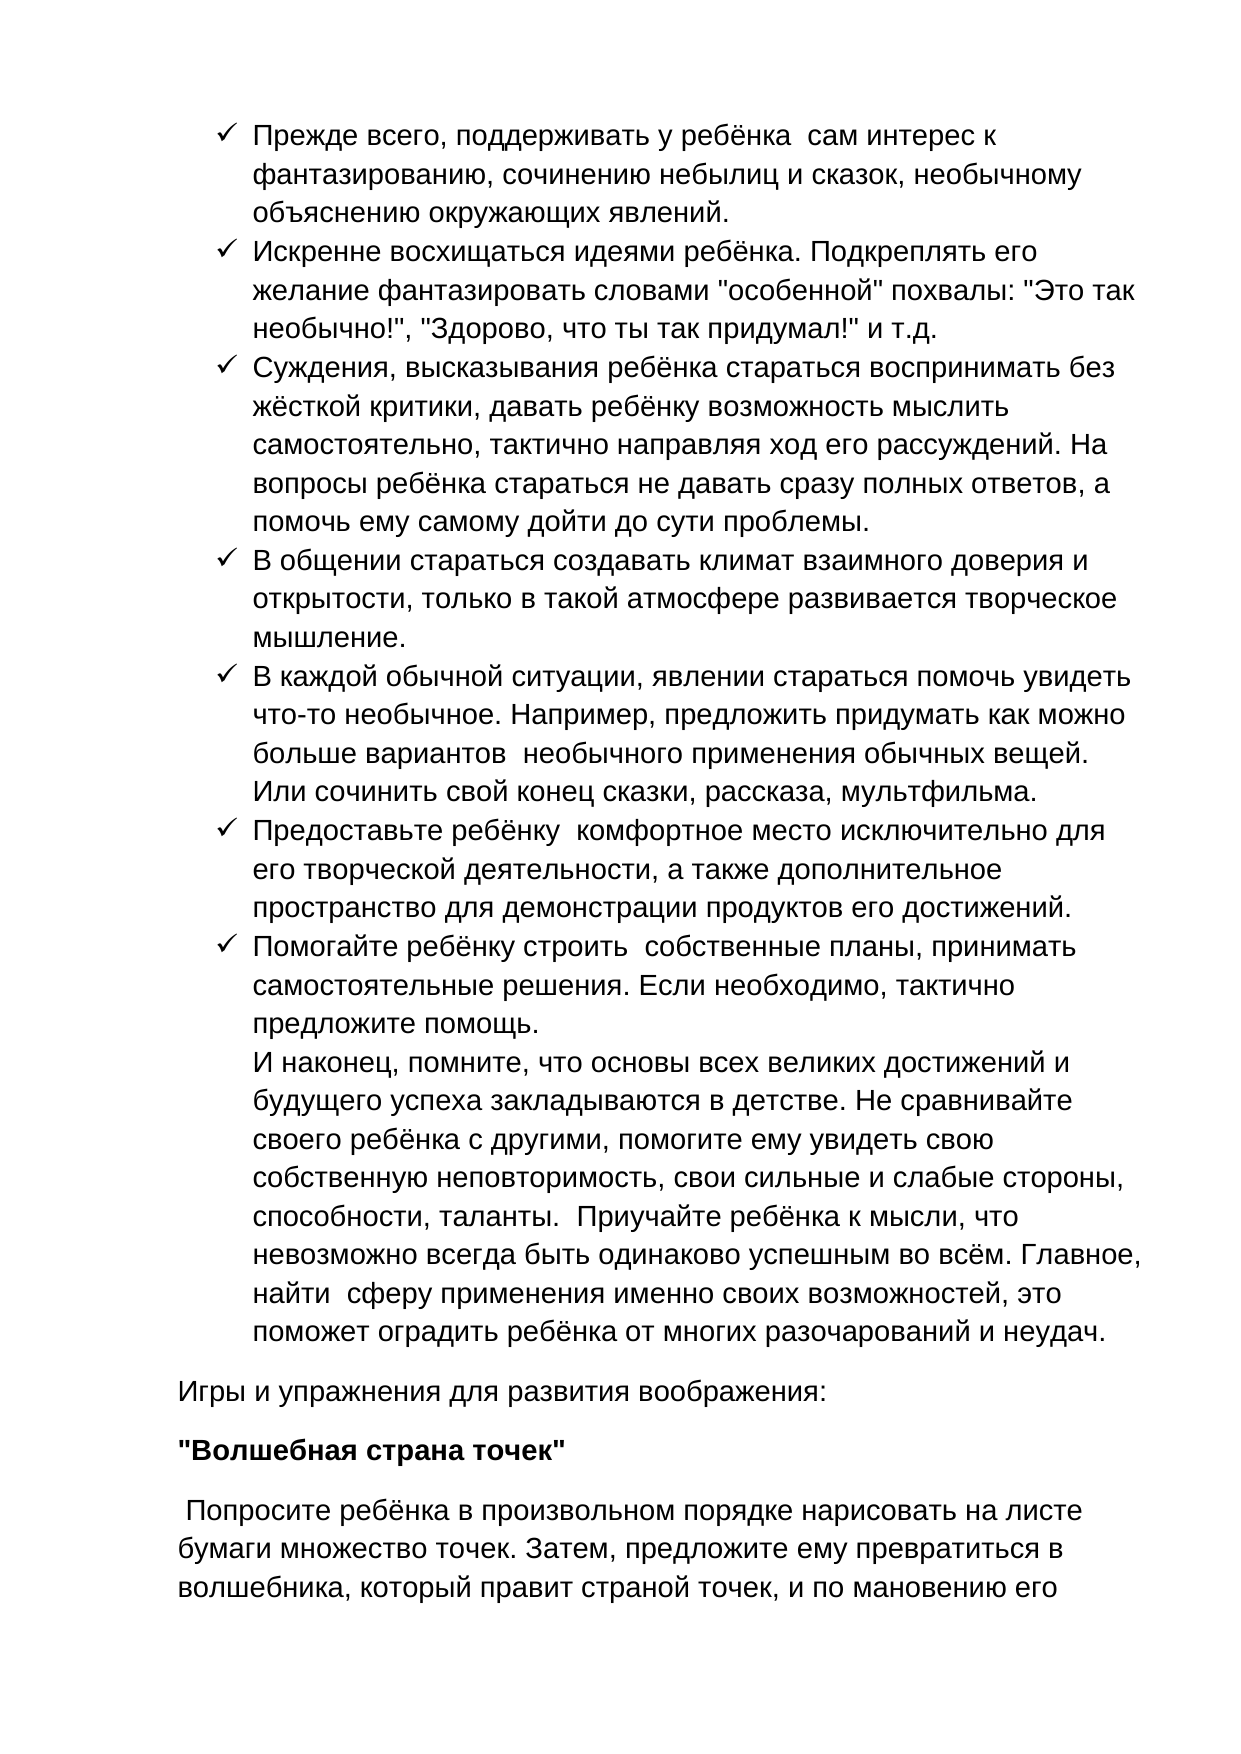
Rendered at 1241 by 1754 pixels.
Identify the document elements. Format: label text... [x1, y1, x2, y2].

list Прежде всего, поддерживать у ребёнка сам интерес к фантазированию, сочинению небылиц и сказок, необычному объяснению окружающих явлений. [215, 118, 1152, 229]
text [177, 1492, 1152, 1603]
list Предоставьте ребёнку комфортное место исключительно для его творческой деятельности, а также дополнительное пространство для демонстрации продуктов его достижений. [215, 813, 1152, 924]
list Помогайте ребёнку строить собственные планы, принимать самостоятельные решения. Если необходимо, тактично предложите помощь. [215, 929, 1152, 1039]
list Искренне восхищаться идеями ребёнка. Подкреплять его желание фантазировать словами "особенной" похвалы: "Это так необычно!", "Здорово, что ты так придумал!" и т.д. [215, 234, 1152, 345]
list Суждения, высказывания ребёнка стараться воспринимать без жёсткой критики, давать ребёнку возможность мыслить самостоятельно, тактично направляя ход его рассуждений. На вопросы ребёнка стараться не давать сразу полных ответов, а помочь ему самому дойти до сути проблемы. [215, 350, 1152, 538]
list В общении стараться создавать климат взаимного доверия и открытости, только в такой атмосфере развивается творческое мышление. [215, 543, 1152, 653]
list В каждой обычной ситуации, явлении стараться помочь увидеть что-то необычное. Например, предложить придумать как можно больше вариантов необычного применения обычных вещей. Или сочинить свой конец сказки, рассказа, мультфильма. [215, 658, 1152, 808]
text "Волшебная страна точек" [177, 1433, 1152, 1467]
text Игры и упражнения для развития воображения: [177, 1374, 1152, 1407]
list И наконец, помните, что основы всех великих достижений и будущего успеха закладываются в детстве. Не сравнивайте своего ребёнка с другими, помогите ему увидеть свою собственную неповторимость, свои сильные и слабые стороны, способности, таланты. Приучайте ребёнка к мысли, что невозможно всегда быть одинаково успешным во всём. Главное, найти сферу применения именно своих возможностей, это поможет оградить ребёнка от многих разочарований и неудач. [252, 1044, 1152, 1348]
